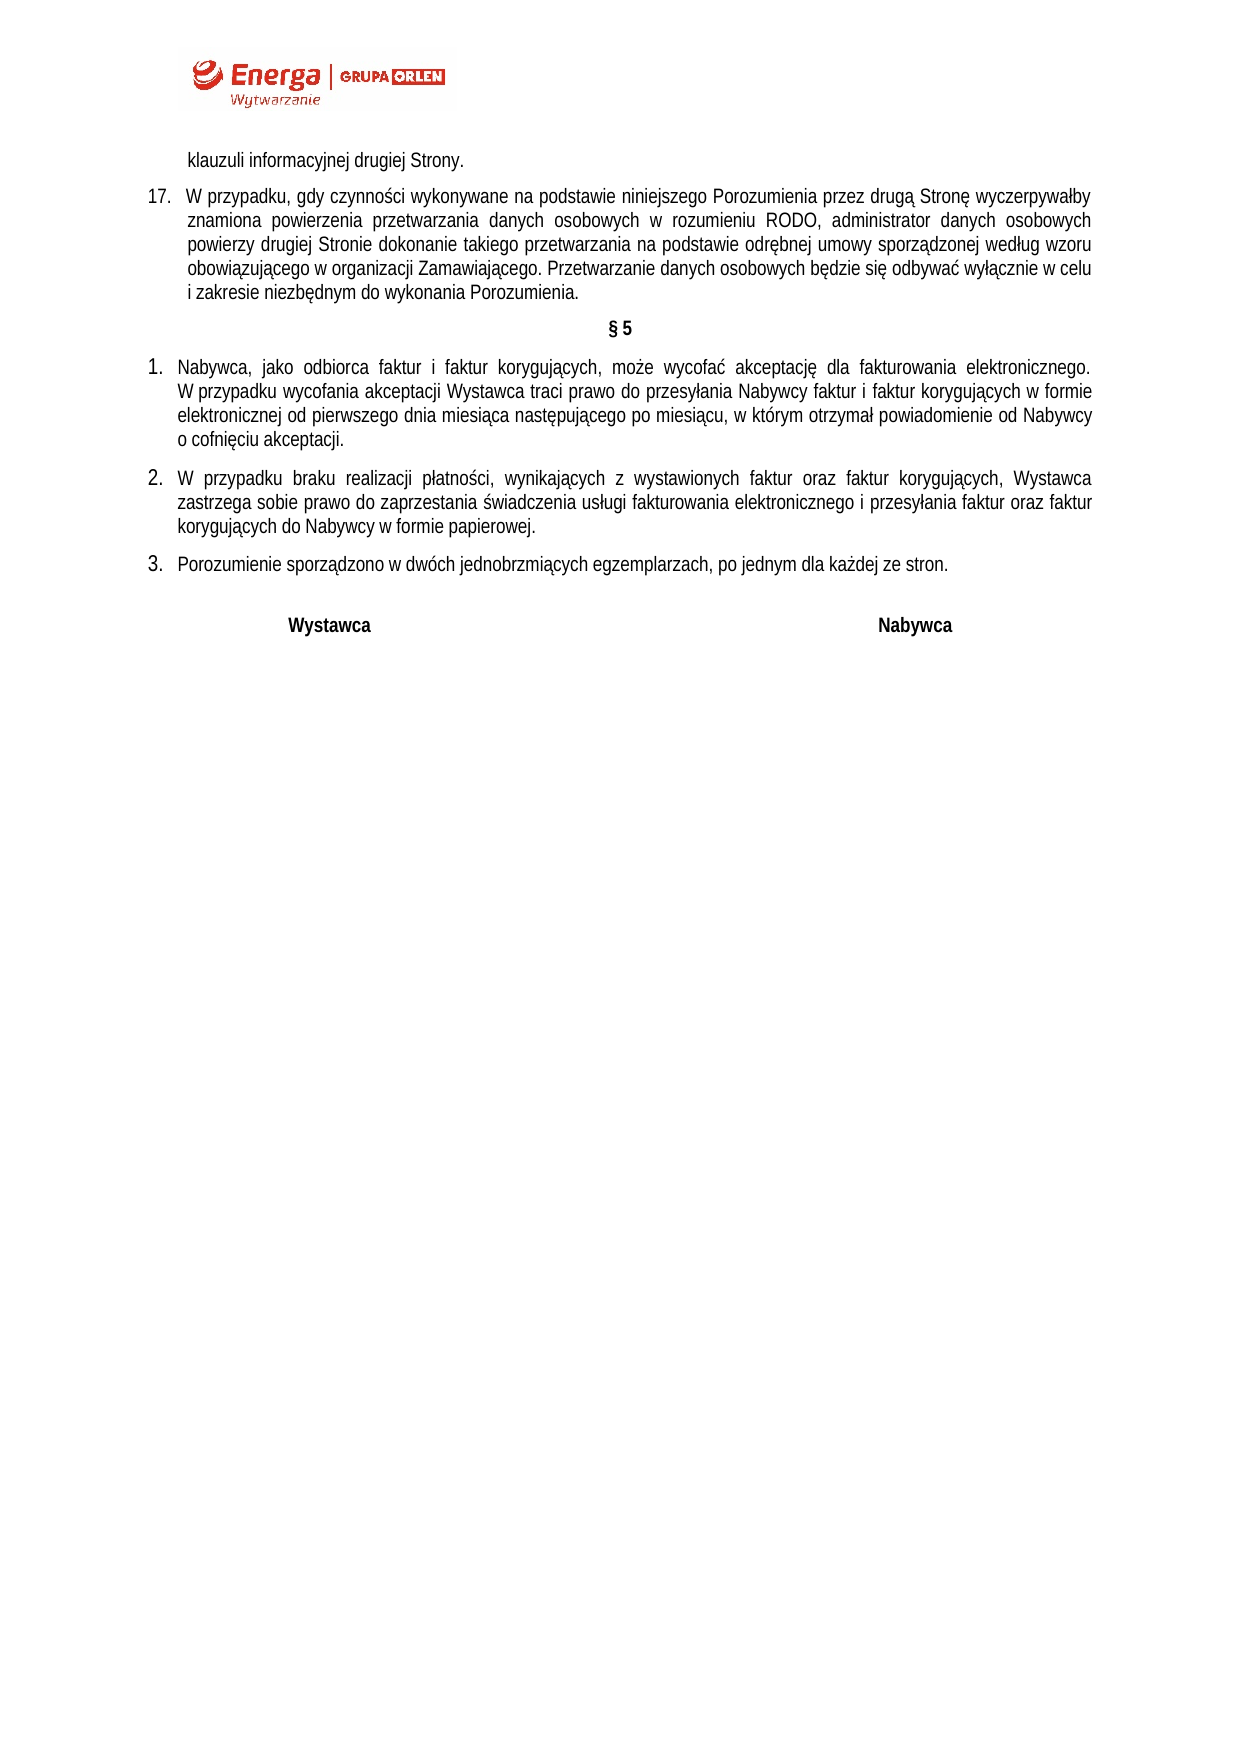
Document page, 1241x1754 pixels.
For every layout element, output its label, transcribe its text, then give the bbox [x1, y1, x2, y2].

list W przypadku, gdy czynności wykonywane na podstawie niniejszego Porozumienia przez drugą Stronę wyczerpywałby znamiona powierzenia przetwarzania danych osobowych w rozumieniu RODO, administrator danych osobowych powierzy drugiej Stronie dokonanie takiego przetwarzania na podstawie odrębnej umowy sporządzonej według wzoru obowiązującego w organizacji Zamawiającego. Przetwarzanie danych osobowych będzie się odbywać wyłącznie w celu i zakresie niezbędnym do wykonania Porozumienia. [148, 184, 1093, 304]
text § 5 [148, 316, 1093, 340]
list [148, 148, 1093, 172]
list Nabywca, jako odbiorca faktur i faktur korygujących, może wycofać akceptację dla fakturowania elektronicznego. W przypadku wycofania akceptacji Wystawca traci prawo do przesyłania Nabywcy faktur i faktur korygujących w formie elektronicznej od pierwszego dnia miesiąca następującego po miesiącu, w którym otrzymał powiadomienie od Nabywcy o cofnięciu akceptacji. [148, 353, 1093, 451]
list W przypadku braku realizacji płatności, wynikających z wystawionych faktur oraz faktur korygujących, Wystawca zastrzega sobie prawo do zaprzestania świadczenia usługi fakturowania elektronicznego i przesyłania faktur oraz faktur korygujących do Nabywcy w formie papierowej. [148, 463, 1093, 538]
list Porozumienie sporządzono w dwóch jednobrzmiących egzemplarzach, po jednym dla każdej ze stron. [148, 550, 1093, 577]
text Wystawca Nabywca [148, 613, 1093, 637]
picture [176, 47, 457, 110]
